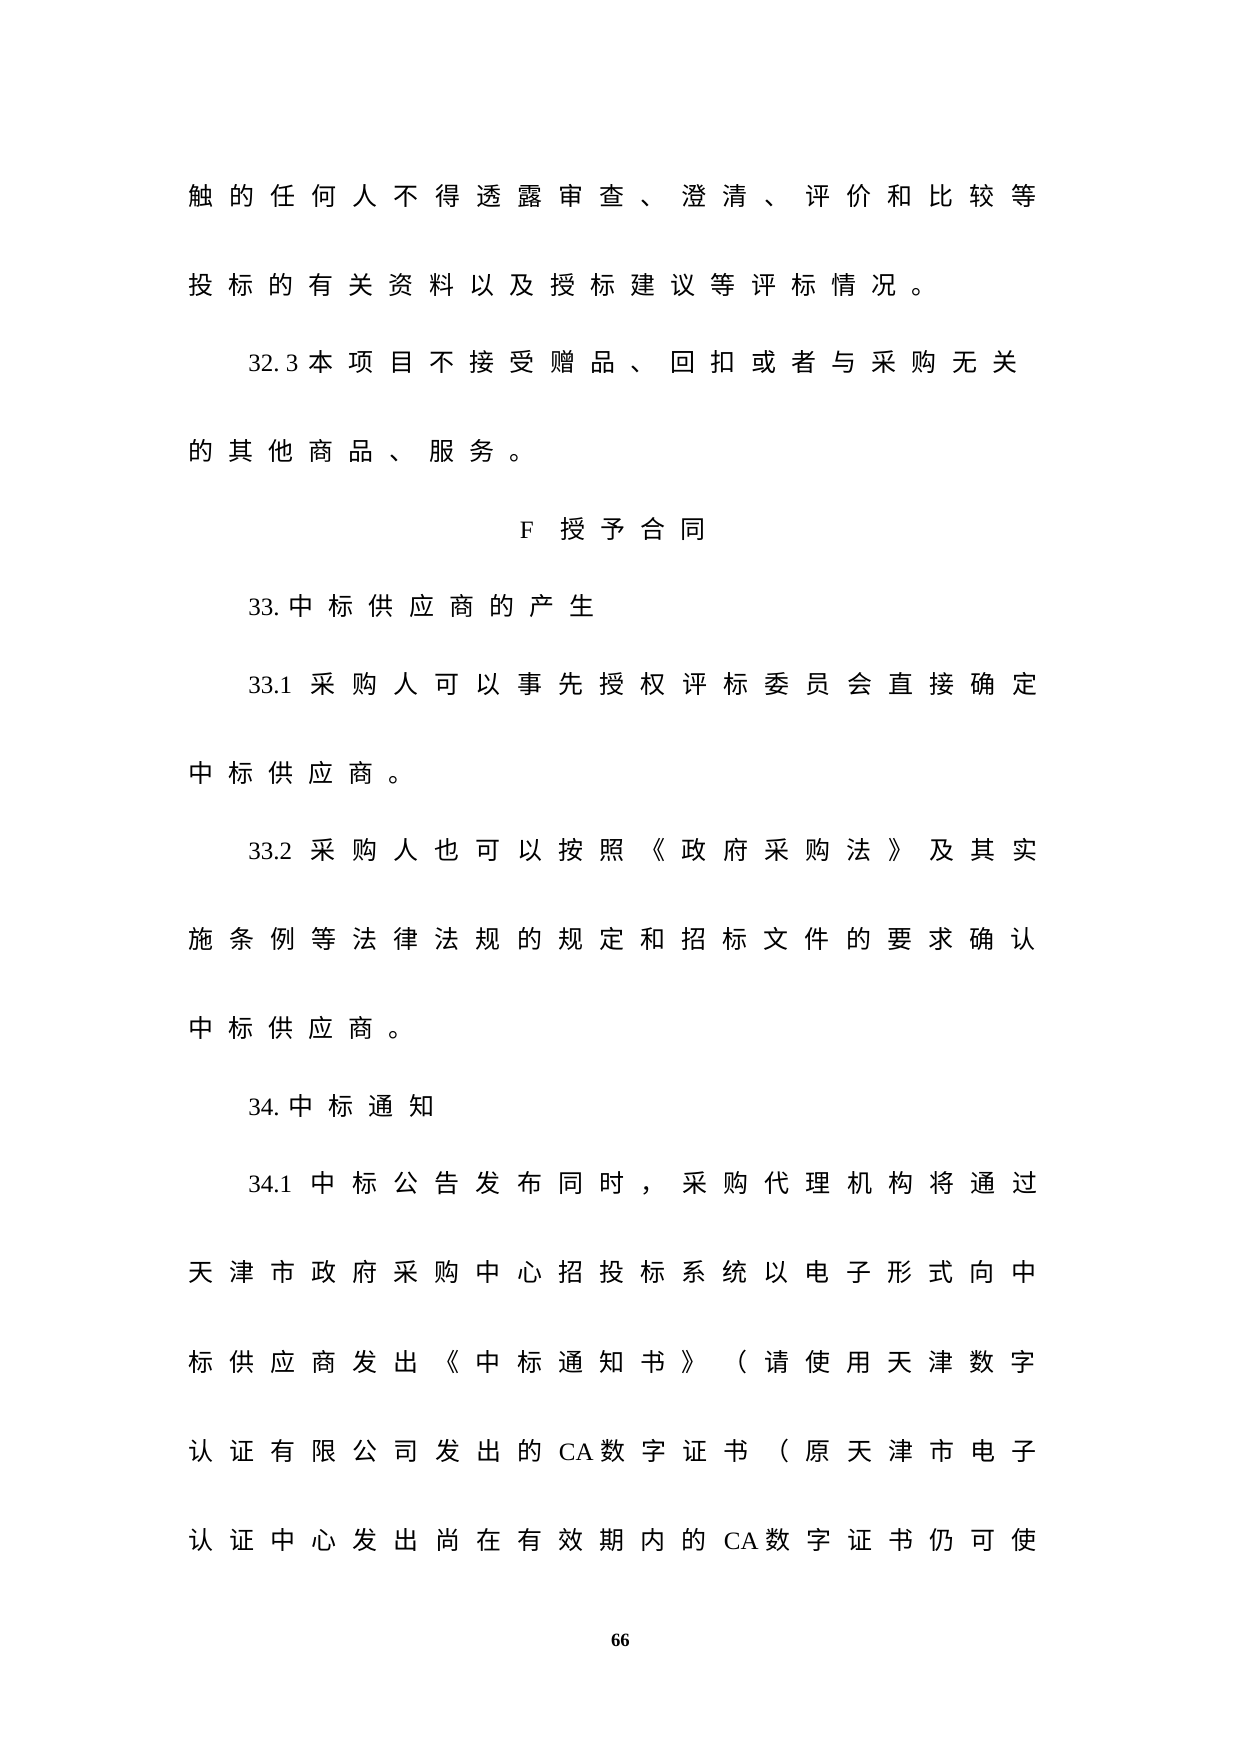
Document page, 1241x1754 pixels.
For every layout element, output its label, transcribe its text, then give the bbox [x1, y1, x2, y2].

text 32. 3 本项目不接受赠品、回扣或者与采购无关的其他商品、服务。 [188, 331, 1052, 479]
text F 授予合同 [188, 498, 1052, 557]
text 33.1 采购人可以事先授权评标委员会直接确定中标供应商。 [188, 653, 1052, 801]
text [188, 1152, 1052, 1568]
text 34. 中标通知 [188, 1075, 1052, 1134]
text 33.2 采购人也可以按照《政府采购法》及其实施条例等法律法规的规定和招标文件的要求确认中标供应商。 [188, 819, 1052, 1057]
text 33. 中标供应商的产生 [188, 575, 1052, 634]
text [188, 164, 1052, 313]
